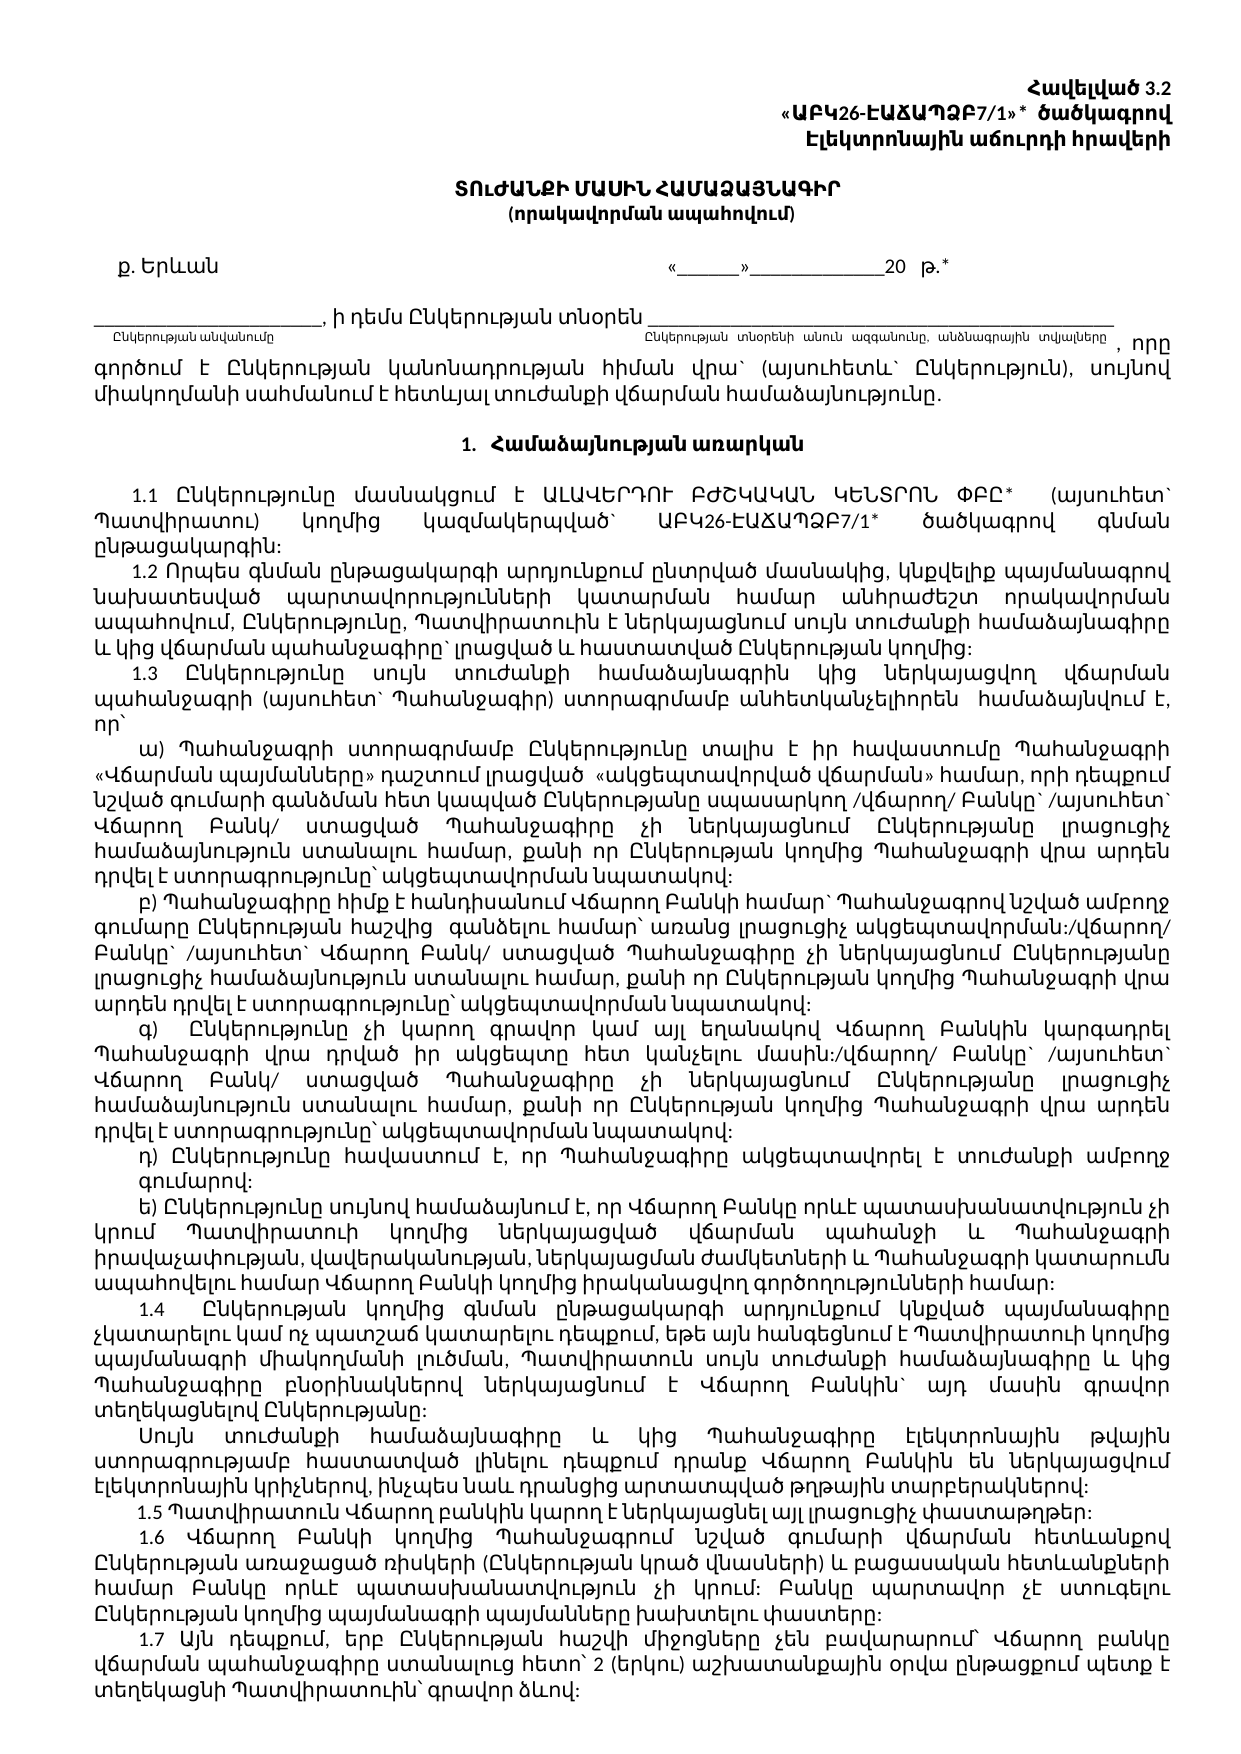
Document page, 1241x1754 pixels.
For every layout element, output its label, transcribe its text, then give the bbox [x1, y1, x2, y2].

text ա) Պահանջագրի ստորագրմամբ Ընկերությունը տալիս է իր հավաստումը Պահանջագրի «Վճարման պայմանները» դաշտում լրացված «ակցեպտավորված վճարման» համար, որի դեպքում նշված գումարի գանձման հետ կապված Ընկերությանը սպասարկող /վճարող/ Բանկը` /այսուհետ` Վճարող Բանկ/ ստացված Պահանջագիրը չի ներկայացնում Ընկերությանը լրացուցիչ համաձայնություն ստանալու համար, քանի որ Ընկերության կողմից Պահանջագրի վրա արդեն դրվել է ստորագրությունը՝ ակցեպտավորման նպատակով: [94, 737, 1171, 889]
text (որակավորման ապահովում) [94, 202, 1171, 225]
text ______________________, ի դեմս Ընկերության տնօրեն _____________________________________________ [94, 304, 1171, 330]
text 1.2 Որպես գնման ընթացակարգի արդյունքում ընտրված մասնակից, կնքվելիք պայմանագրով նախատեսված պարտավորությունների կատարման համար անհրաժեշտ որակավորման ապահովում, Ընկերությունը, Պատվիրատուին է ներկայացնում սույն տուժանքի համաձայնագիրը և կից վճարման պահանջագիրը` լրացված և հաստատված Ընկերության կողմից: [94, 559, 1171, 660]
text Հավելված 3.2 [94, 75, 1171, 100]
text Ընկերության անվանումը Ընկերության տնօրենի անուն ազգանունը, անձնագրային տվյալները , որը գործում է Ընկերության կանոնադրության հիման վրա` (այսուհետև` Ընկերություն), սույնով միակողմանի սահմանում է հետևյալ տուժանքի վճարման համաձայնությունը. [94, 330, 1171, 406]
text 1.4 Ընկերության կողմից գնման ընթացակարգի արդյունքում կնքված պայմանագիրը չկատարելու կամ ոչ պատշաճ կատարելու դեպքում, եթե այն հանգեցնում է Պատվիրատուի կողմից պայմանագրի միակողմանի լուծման, Պատվիրատուն սույն տուժանքի համաձայնագիրը և կից Պահանջագիրը բնօրինակներով ներկայացնում է Վճարող Բանկին` այդ մասին գրավոր տեղեկացնելով Ընկերությանը: [94, 1296, 1171, 1423]
text 1. Համաձայնության առարկան [94, 432, 1171, 457]
text Էլեկտրոնային աճուրդի հրավերի [94, 126, 1171, 151]
text 1.5 Պատվիրատուն Վճարող բանկին կարող է ներկայացնել այլ լրացուցիչ փաստաթղթեր: [94, 1499, 1171, 1524]
text ՏՈւԺԱՆՔԻ ՄԱՍԻՆ ՀԱՄԱՁԱՅՆԱԳԻՐ [94, 177, 1171, 202]
text 1.7 Այն դեպքում, երբ Ընկերության հաշվի միջոցները չեն բավարարում՝ Վճարող բանկը վճարման պահանջագիրը ստանալուց հետո՝ 2 (երկու) աշխատանքային օրվա ընթացքում պետք է տեղեկացնի Պատվիրատուին՝ գրավոր ձևով: [94, 1626, 1171, 1702]
text ե) Ընկերությունը սույնով համաձայնում է, որ Վճարող Բանկը որևէ պատասխանատվություն չի կրում Պատվիրատուի կողմից ներկայացված վճարման պահանջի և Պահանջագրի իրավաչափության, վավերականության, ներկայացման ժամկետների և Պահանջագրի կատարումն ապահովելու համար Վճարող Բանկի կողմից իրականացվող գործողությունների համար: [94, 1194, 1171, 1296]
text գ) Ընկերությունը չի կարող գրավոր կամ այլ եղանակով Վճարող Բանկին կարգադրել Պահանջագրի վրա դրված իր ակցեպտը հետ կանչելու մասին:/վճարող/ Բանկը` /այսուհետ` Վճարող Բանկ/ ստացված Պահանջագիրը չի ներկայացնում Ընկերությանը լրացուցիչ համաձայնություն ստանալու համար, քանի որ Ընկերության կողմից Պահանջագրի վրա արդեն դրվել է ստորագրությունը՝ ակցեպտավորման նպատակով: [94, 1016, 1171, 1143]
text բ) Պահանջագիրը հիմք է հանդիսանում Վճարող Բանկի համար` Պահանջագրով նշված ամբողջ գումարը Ընկերության հաշվից գանձելու համար՝ առանց լրացուցիչ ակցեպտավորման:/վճարող/ Բանկը` /այսուհետ` Վճարող Բանկ/ ստացված Պահանջագիրը չի ներկայացնում Ընկերությանը լրացուցիչ համաձայնություն ստանալու համար, քանի որ Ընկերության կողմից Պահանջագրի վրա արդեն դրվել է ստորագրությունը՝ ակցեպտավորման նպատակով: [94, 889, 1171, 1016]
text «ԱԲԿ26-ԷԱՃԱՊՁԲ7/1»* ծածկագրով [94, 100, 1171, 126]
text 1.3 Ընկերությունը սույն տուժանքի համաձայնագրին կից ներկայացվող վճարման պահանջագրի (այսուհետ` Պահանջագիր) ստորագրմամբ անհետկանչելիորեն համաձայնվում է, որ՝ [94, 660, 1171, 737]
text 1.6 Վճարող Բանկի կողմից Պահանջագրում նշված գումարի վճարման հետևանքով Ընկերության առաջացած ռիսկերի (Ընկերության կրած վնասների) և բացասական հետևանքների համար Բանկը որևէ պատասխանատվություն չի կրում: Բանկը պարտավոր չէ ստուգելու Ընկերության կողմից պայմանագրի պայմանները խախտելու փաստերը: [94, 1524, 1171, 1626]
text դ) Ընկերությունը հավաստում է, որ Պահանջագիրը ակցեպտավորել է տուժանքի ամբողջ գումարով: [138, 1143, 1171, 1194]
text 1.1 Ընկերությունը մասնակցում է ԱԼԱՎԵՐԴՈՒ ԲԺՇԿԱԿԱՆ ԿԵՆՏՐՈՆ ՓԲԸ* (այսուհետ` Պատվիրատու) կողմից կազմակերպված` ԱԲԿ26-ԷԱՃԱՊՁԲ7/1* ծածկագրով գնման ընթացակարգին: [94, 482, 1171, 559]
text ք. Երևան «______»_____________20 թ.* [94, 254, 1171, 279]
text Սույն տուժանքի համաձայնագիրը և կից Պահանջագիրը էլեկտրոնային թվային ստորագրությամբ հաստատված լինելու դեպքում դրանք Վճարող Բանկին են ներկայացվում էլեկտրոնային կրիչներով, ինչպես նաև դրանցից արտատպված թղթային տարբերակներով: [94, 1423, 1171, 1499]
